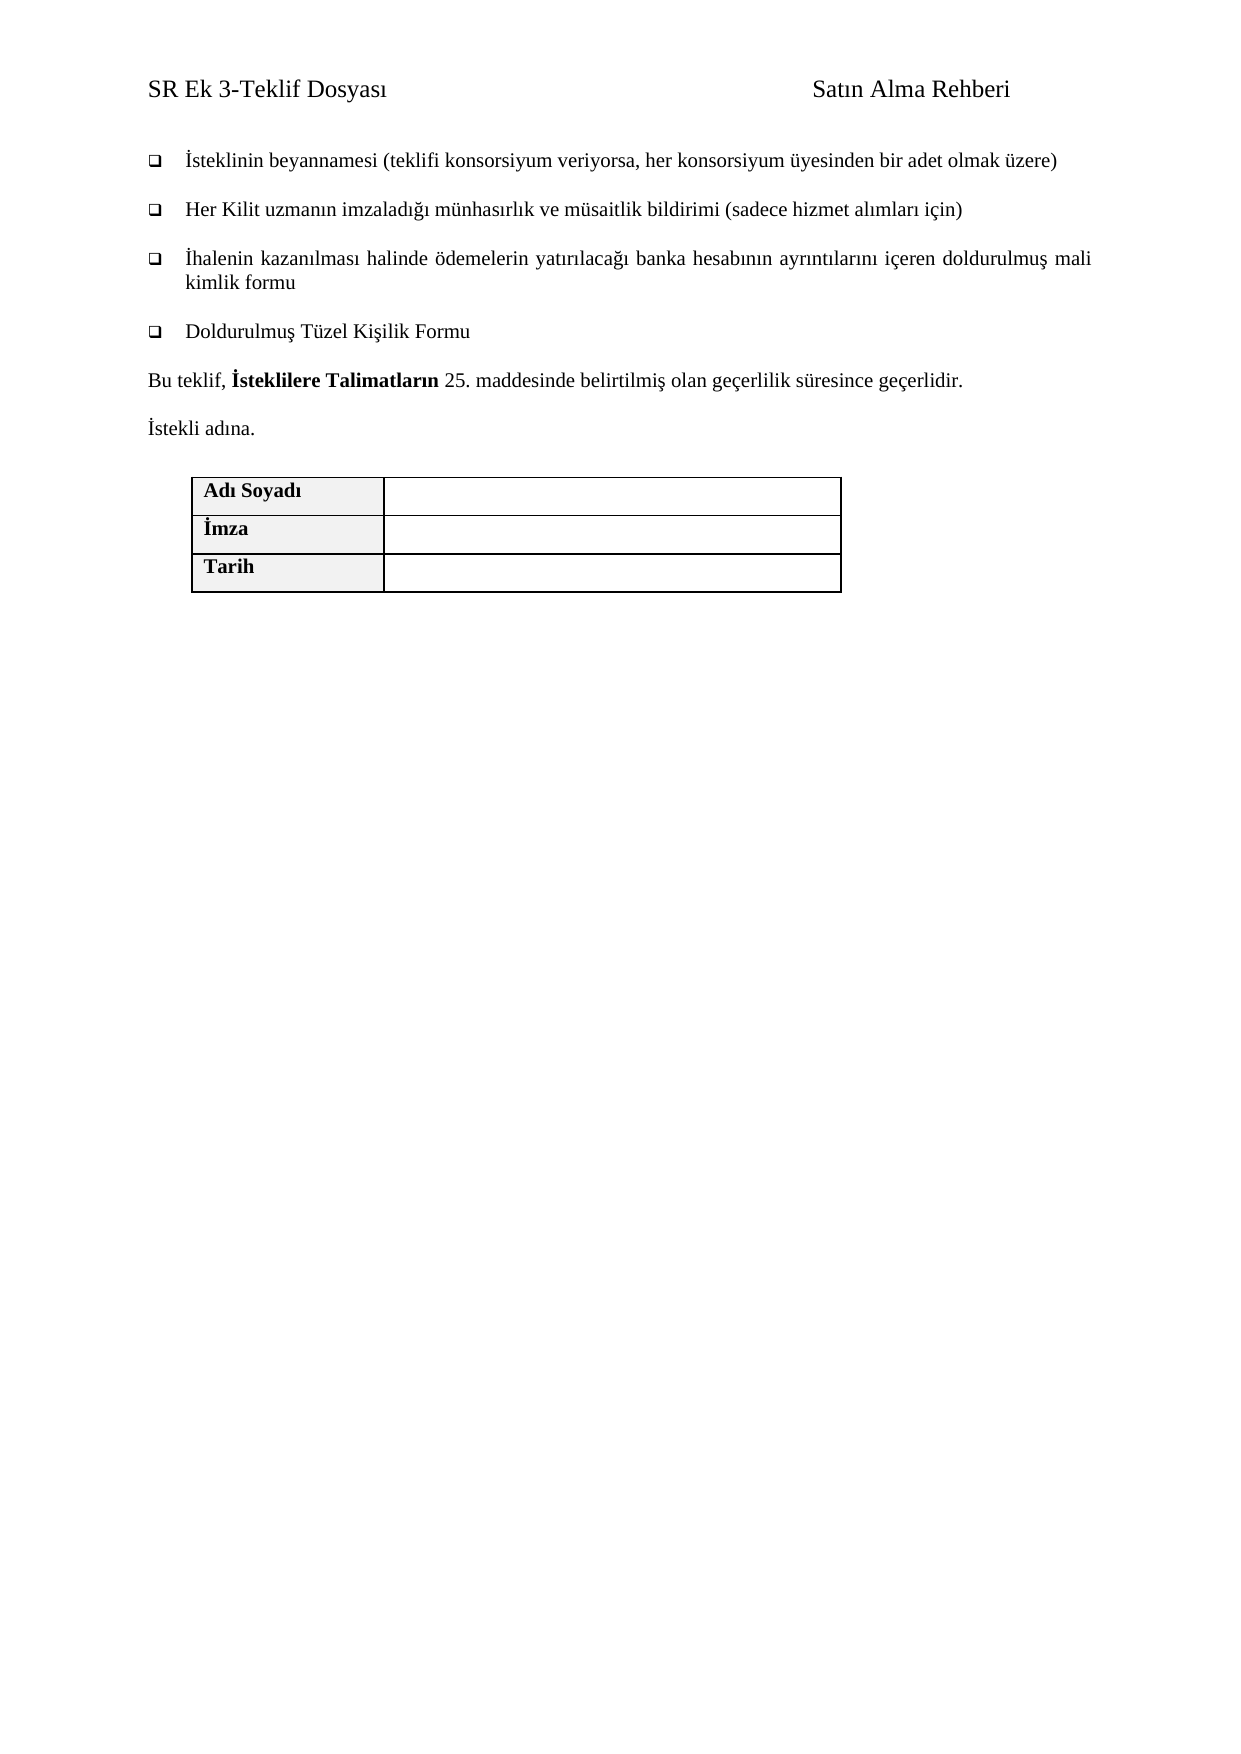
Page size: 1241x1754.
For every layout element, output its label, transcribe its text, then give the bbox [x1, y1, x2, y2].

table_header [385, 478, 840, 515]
text İstekli adına. [148, 416, 1093, 440]
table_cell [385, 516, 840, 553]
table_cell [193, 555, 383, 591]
text Bu teklif, İsteklilere Talimatların 25. maddesinde belirtilmiş olan geçerlilik süresince geçerlidir. [148, 368, 1093, 392]
list İhalenin kazanılması halinde ödemelerin yatırılacağı banka hesabının ayrıntılarını içeren doldurulmuş mali kimlik formu [148, 246, 1093, 294]
list Her Kilit uzmanın imzaladığı münhasırlık ve müsaitlik bildirimi (sadece hizmet alımları için) [148, 197, 1093, 221]
list İsteklinin beyannamesi (teklifi konsorsiyum veriyorsa, her konsorsiyum üyesinden bir adet olmak üzere) [148, 148, 1093, 172]
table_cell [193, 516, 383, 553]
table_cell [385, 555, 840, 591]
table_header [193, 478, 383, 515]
list Doldurulmuş Tüzel Kişilik Formu [148, 319, 1093, 343]
